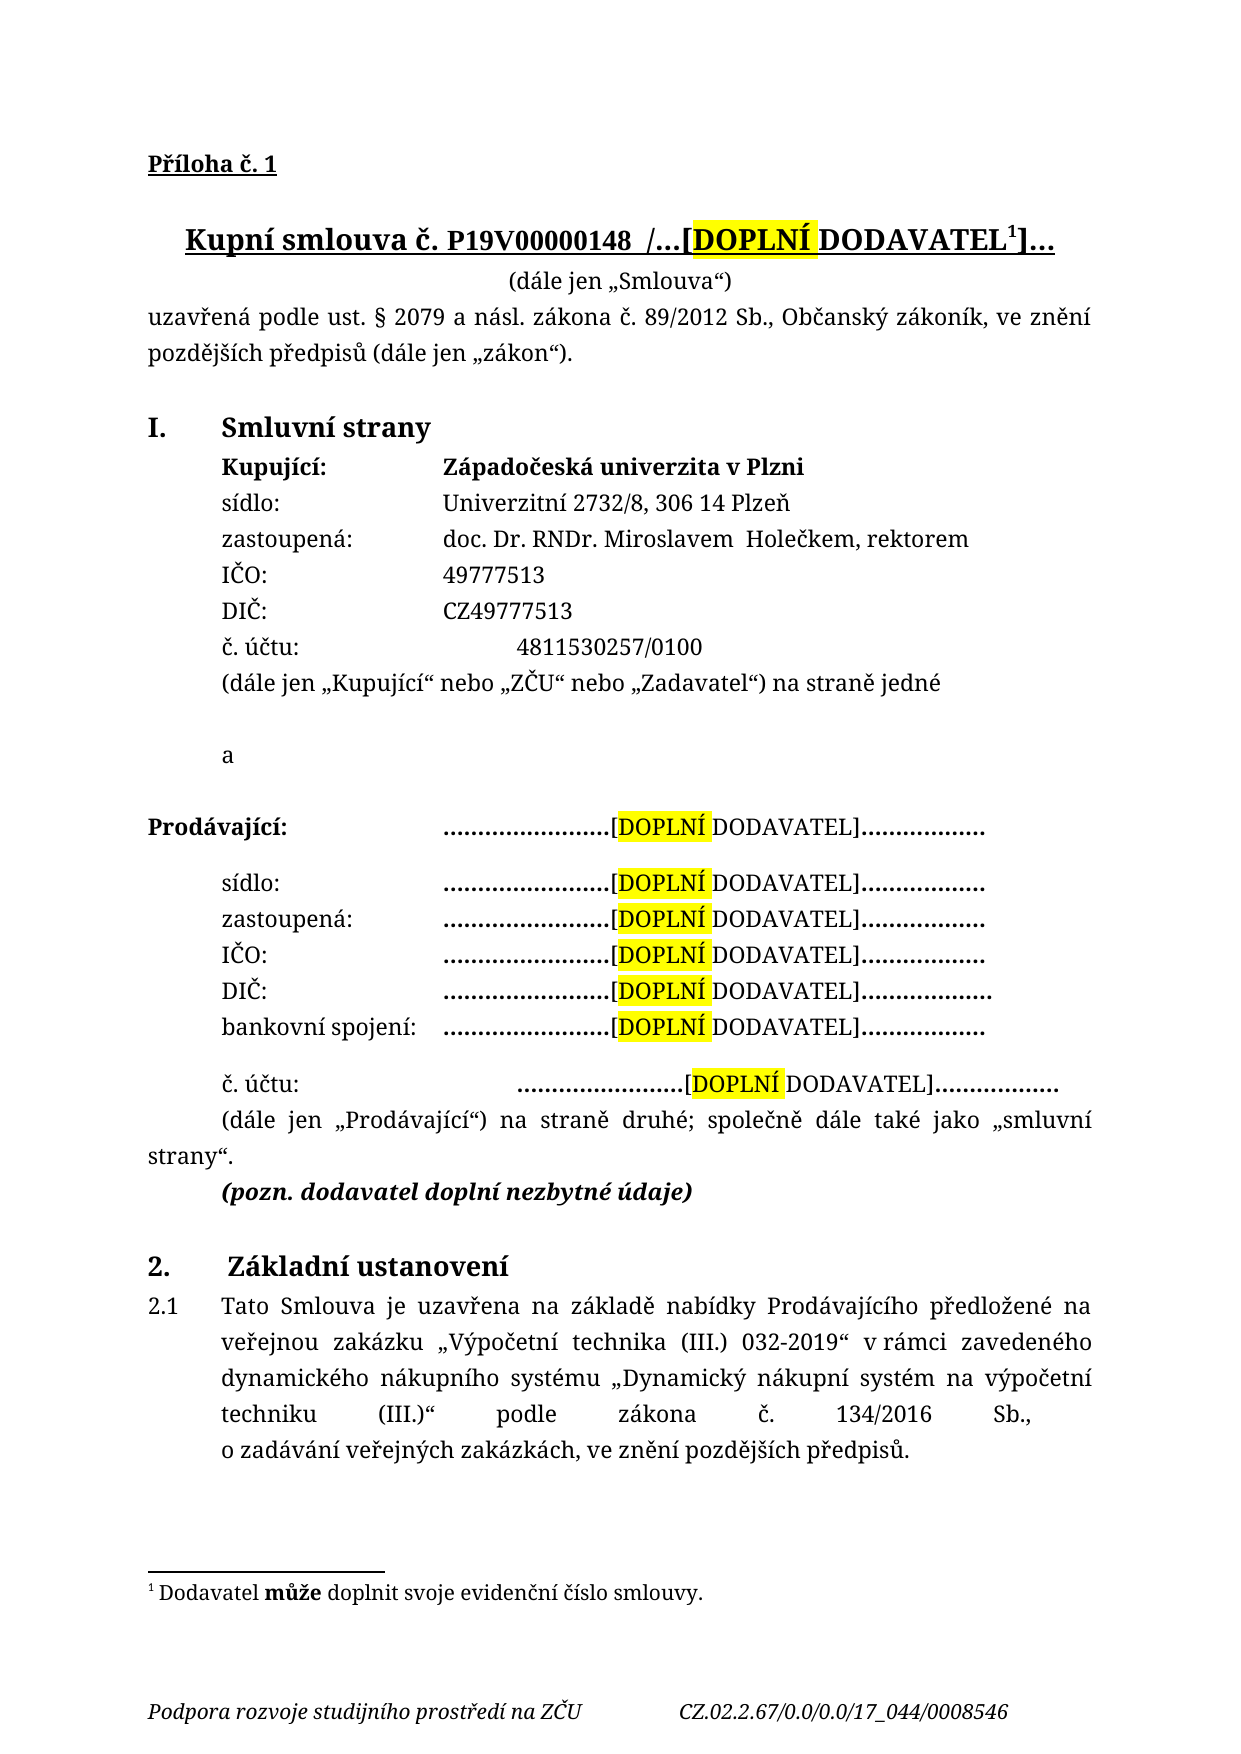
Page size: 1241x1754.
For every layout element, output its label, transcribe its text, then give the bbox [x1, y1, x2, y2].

text zastoupená: ……………………[DOPLNÍ DODAVATEL]……………… [221, 903, 618, 934]
text IČO: ……………………[DOPLNÍ DODAVATEL]……………… [221, 939, 618, 971]
text č. účtu: ……………………[DOPLNÍ DODAVATEL]……………… [221, 1068, 692, 1099]
text 2. Základní ustanovení [148, 1248, 1093, 1284]
text IČO: ……………………[DOPLNÍ DODAVATEL]……………… [712, 939, 1093, 971]
text bankovní spojení: ……………………[DOPLNÍ DODAVATEL]……………… [712, 1011, 1093, 1042]
text 2.1 Tato Smlouva je uzavřena na základě nabídky Prodávajícího předložené na veřejnou zakázku „Výpočetní technika (III.) 032-2019“ v rámci zavedeného dynamického nákupního systému „Dynamický nákupní systém na výpočetní techniku (III.)“ podle zákona č. 134/2016 Sb., o zadávání veřejných zakázkách, ve znění pozdějších předpisů. [148, 1290, 1093, 1465]
text zastoupená: ……………………[DOPLNÍ DODAVATEL]……………… [712, 903, 1093, 934]
text Kupující: Západočeská univerzita v Plzni [221, 451, 1093, 482]
text Prodávající: ……………………[DOPLNÍ DODAVATEL]……………… [712, 811, 1093, 842]
text Příloha č. 1 [148, 148, 1093, 179]
text (dále jen „Kupující“ nebo „ZČU“ nebo „Zadavatel“) na straně jedné [221, 667, 1093, 698]
text Kupní smlouva č. P19V00000148 /...[DOPLNÍ DODAVATEL]… [148, 219, 1093, 259]
text č. účtu: ……………………[DOPLNÍ DODAVATEL]……………… [785, 1068, 1093, 1099]
text I. Smluvní strany [148, 409, 1093, 446]
text sídlo: Univerzitní 2732/8, 306 14 Plzeň [221, 487, 1093, 518]
text DIČ: CZ49777513 [221, 595, 1093, 626]
text IČO: 49777513 [221, 559, 1093, 590]
text č. účtu: 4811530257/0100 [221, 631, 1093, 662]
text (dále jen „Smlouva“) [148, 265, 1093, 296]
text DIČ: ……………………[DOPLNÍ DODAVATEL]………………. [221, 975, 618, 1006]
text a [221, 739, 1093, 770]
text (pozn. dodavatel doplní nezbytné údaje) [148, 1176, 1093, 1207]
text bankovní spojení: ……………………[DOPLNÍ DODAVATEL]……………… [148, 1011, 618, 1042]
text DIČ: ……………………[DOPLNÍ DODAVATEL]………………. [712, 975, 1093, 1006]
text zastoupená: doc. Dr. RNDr. Miroslavem Holečkem, rektorem [221, 523, 1093, 554]
text uzavřená podle ust. § 2079 a násl. zákona č. 89/2012 Sb., Občanský zákoník, ve znění pozdějších předpisů (dále jen „zákon“). [148, 301, 1093, 368]
text sídlo: ……………………[DOPLNÍ DODAVATEL]……………… [221, 867, 1093, 899]
text (dále jen „Prodávající“) na straně druhé; společně dále také jako „smluvní strany“. [148, 1104, 1093, 1171]
text Prodávající: ……………………[DOPLNÍ DODAVATEL]……………… [148, 811, 618, 842]
